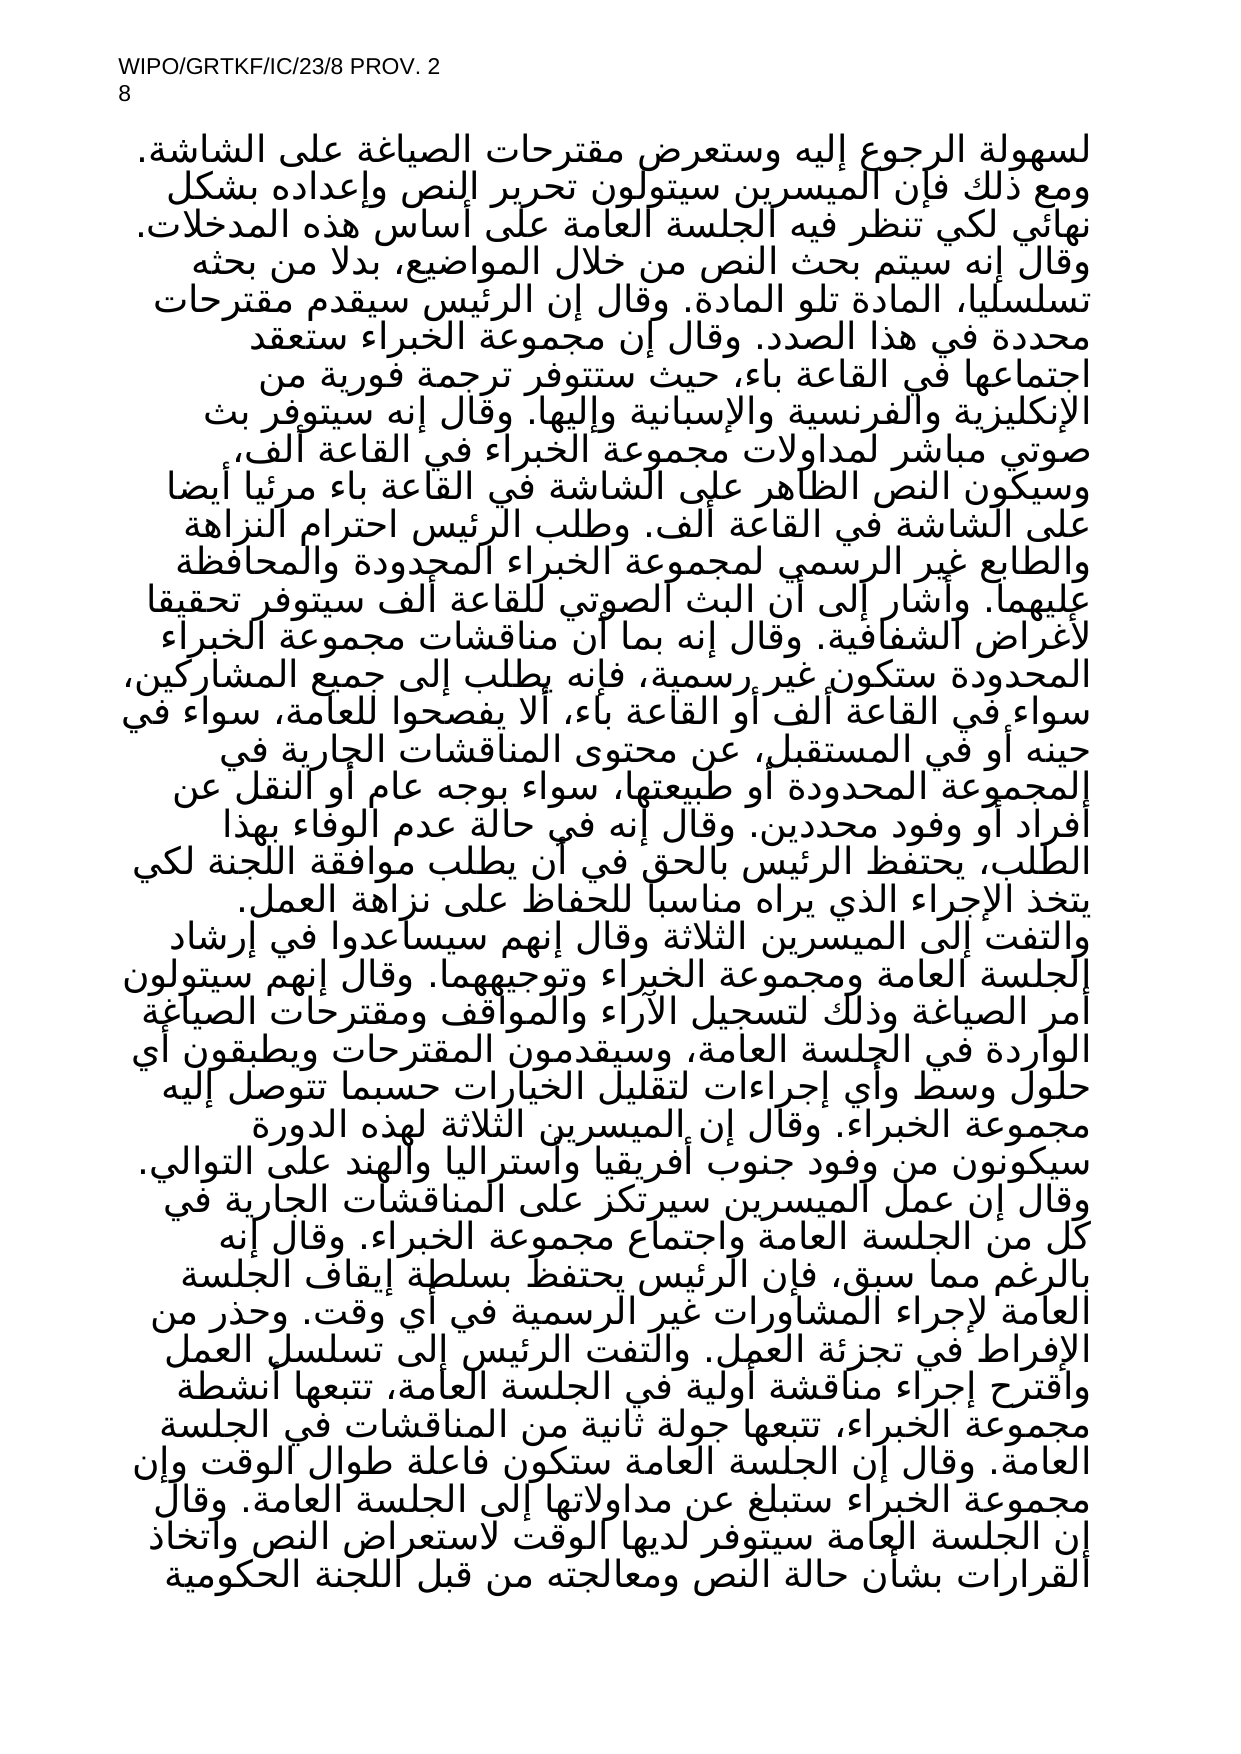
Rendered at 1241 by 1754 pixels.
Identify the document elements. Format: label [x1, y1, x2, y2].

text [118, 132, 1092, 1595]
